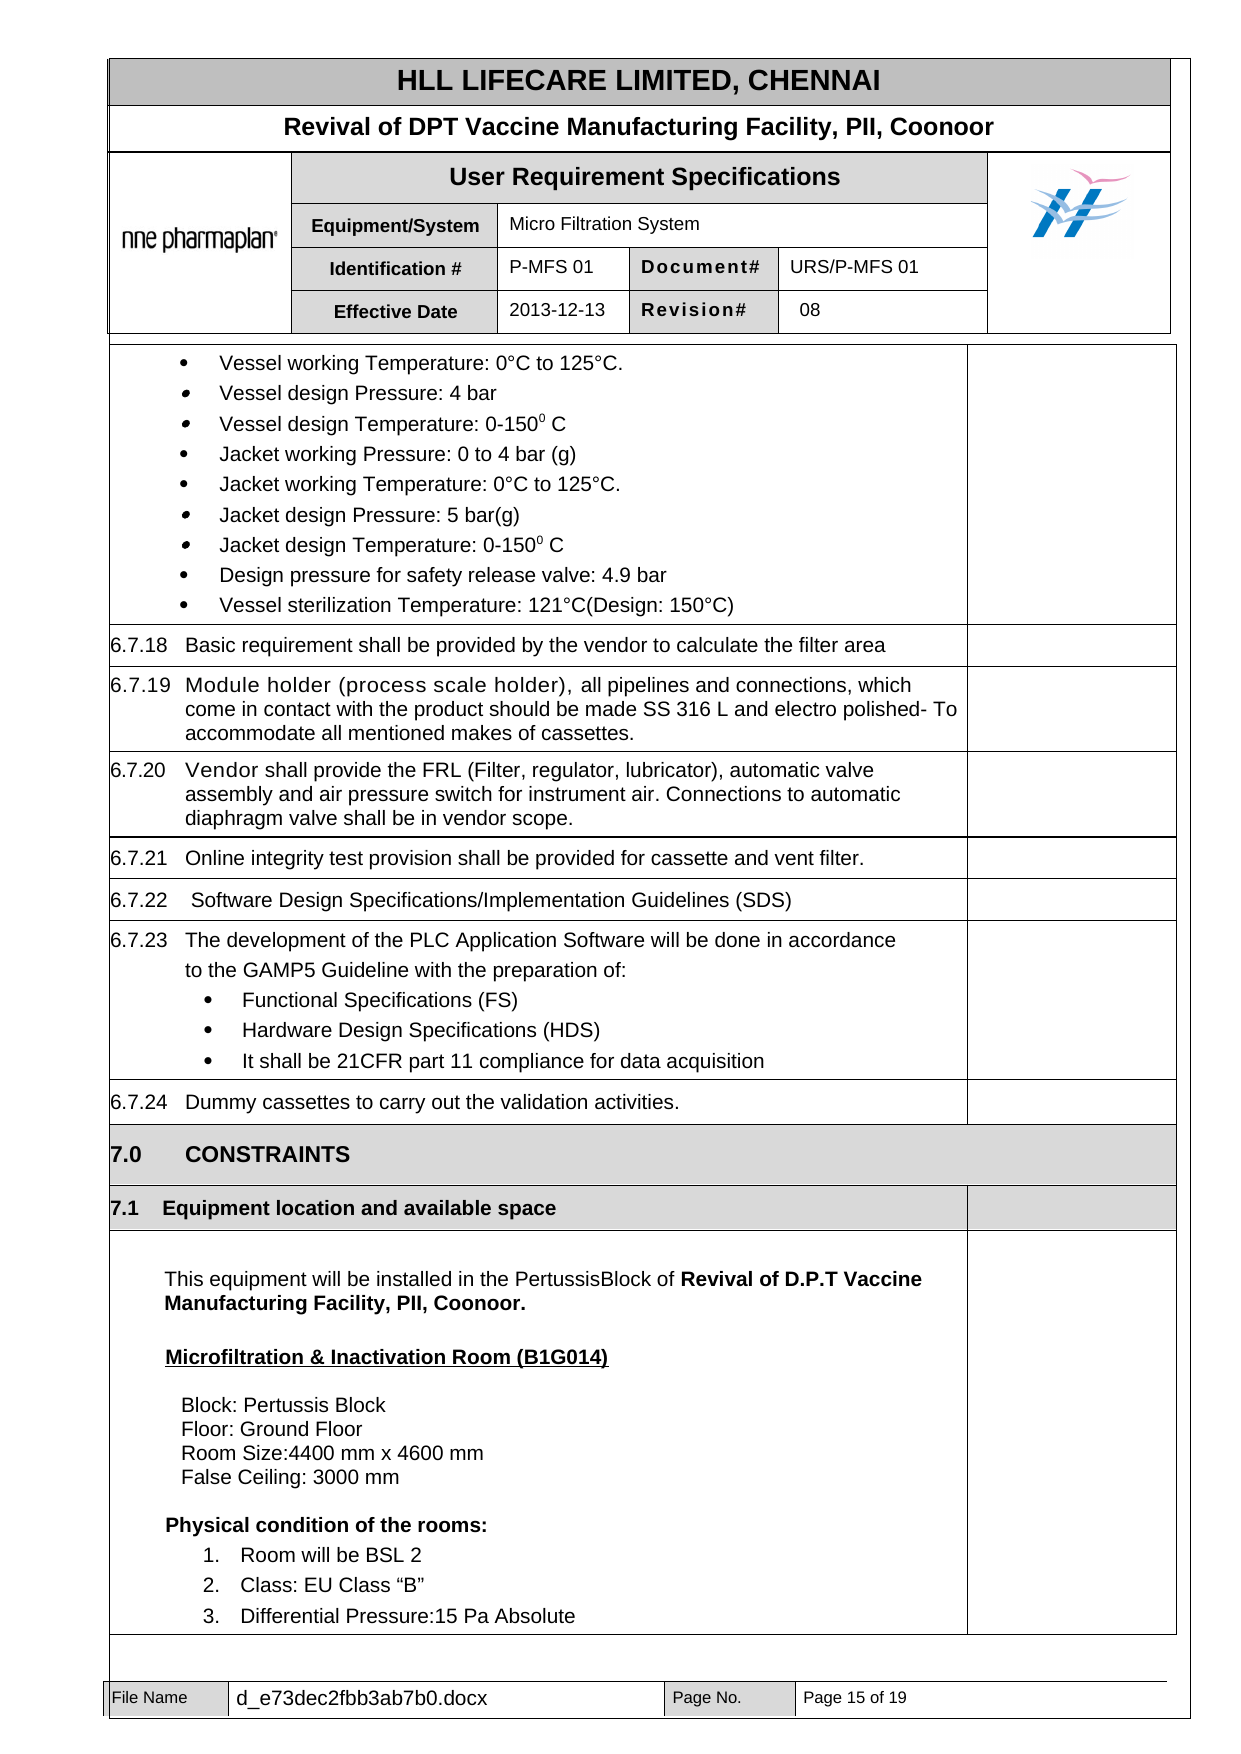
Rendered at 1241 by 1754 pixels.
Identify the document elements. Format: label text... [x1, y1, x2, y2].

table_cell Equipment location and available space [110, 1186, 967, 1229]
picture [121, 226, 278, 255]
table_cell [968, 838, 1176, 878]
table_cell [968, 1080, 1176, 1124]
table_cell Module holder (process scale holder), all pipelines and connections, which come in contact with the product should be made SS 316 L and electro polished- To accommodate all mentioned makes of cassettes. [110, 667, 967, 751]
table_cell [968, 625, 1176, 666]
picture [1030, 164, 1135, 259]
table_cell [968, 752, 1176, 836]
table_cell The development of the PLC Application Software will be done in accordance to the GAMP5 Guideline with the preparation of: Functional Specifications (FS) Hardware Design Specifications (HDS) It shall be 21CFR part 11 compliance for data acquisition [110, 921, 967, 1079]
table_cell Software Design Specifications/Implementation Guidelines (SDS) [110, 879, 967, 920]
table_cell Online integrity test provision shall be provided for cassette and vent filter. [110, 838, 967, 878]
table_cell [968, 1231, 1176, 1634]
table_cell [968, 921, 1176, 1079]
table_cell CONSTRAINTS [110, 1125, 1176, 1184]
table_cell [968, 1186, 1176, 1229]
table_cell [968, 345, 1176, 624]
table_cell Dummy cassettes to carry out the validation activities. [110, 1080, 967, 1124]
table_cell Basic requirement shall be provided by the vendor to calculate the filter area [110, 625, 967, 666]
table_cell Vendor shall provide the FRL (Filter, regulator, lubricator), automatic valve assembly and air pressure switch for instrument air. Connections to automatic diaphragm valve shall be in vendor scope. [110, 752, 967, 836]
table_cell [968, 667, 1176, 751]
table_cell [968, 879, 1176, 920]
